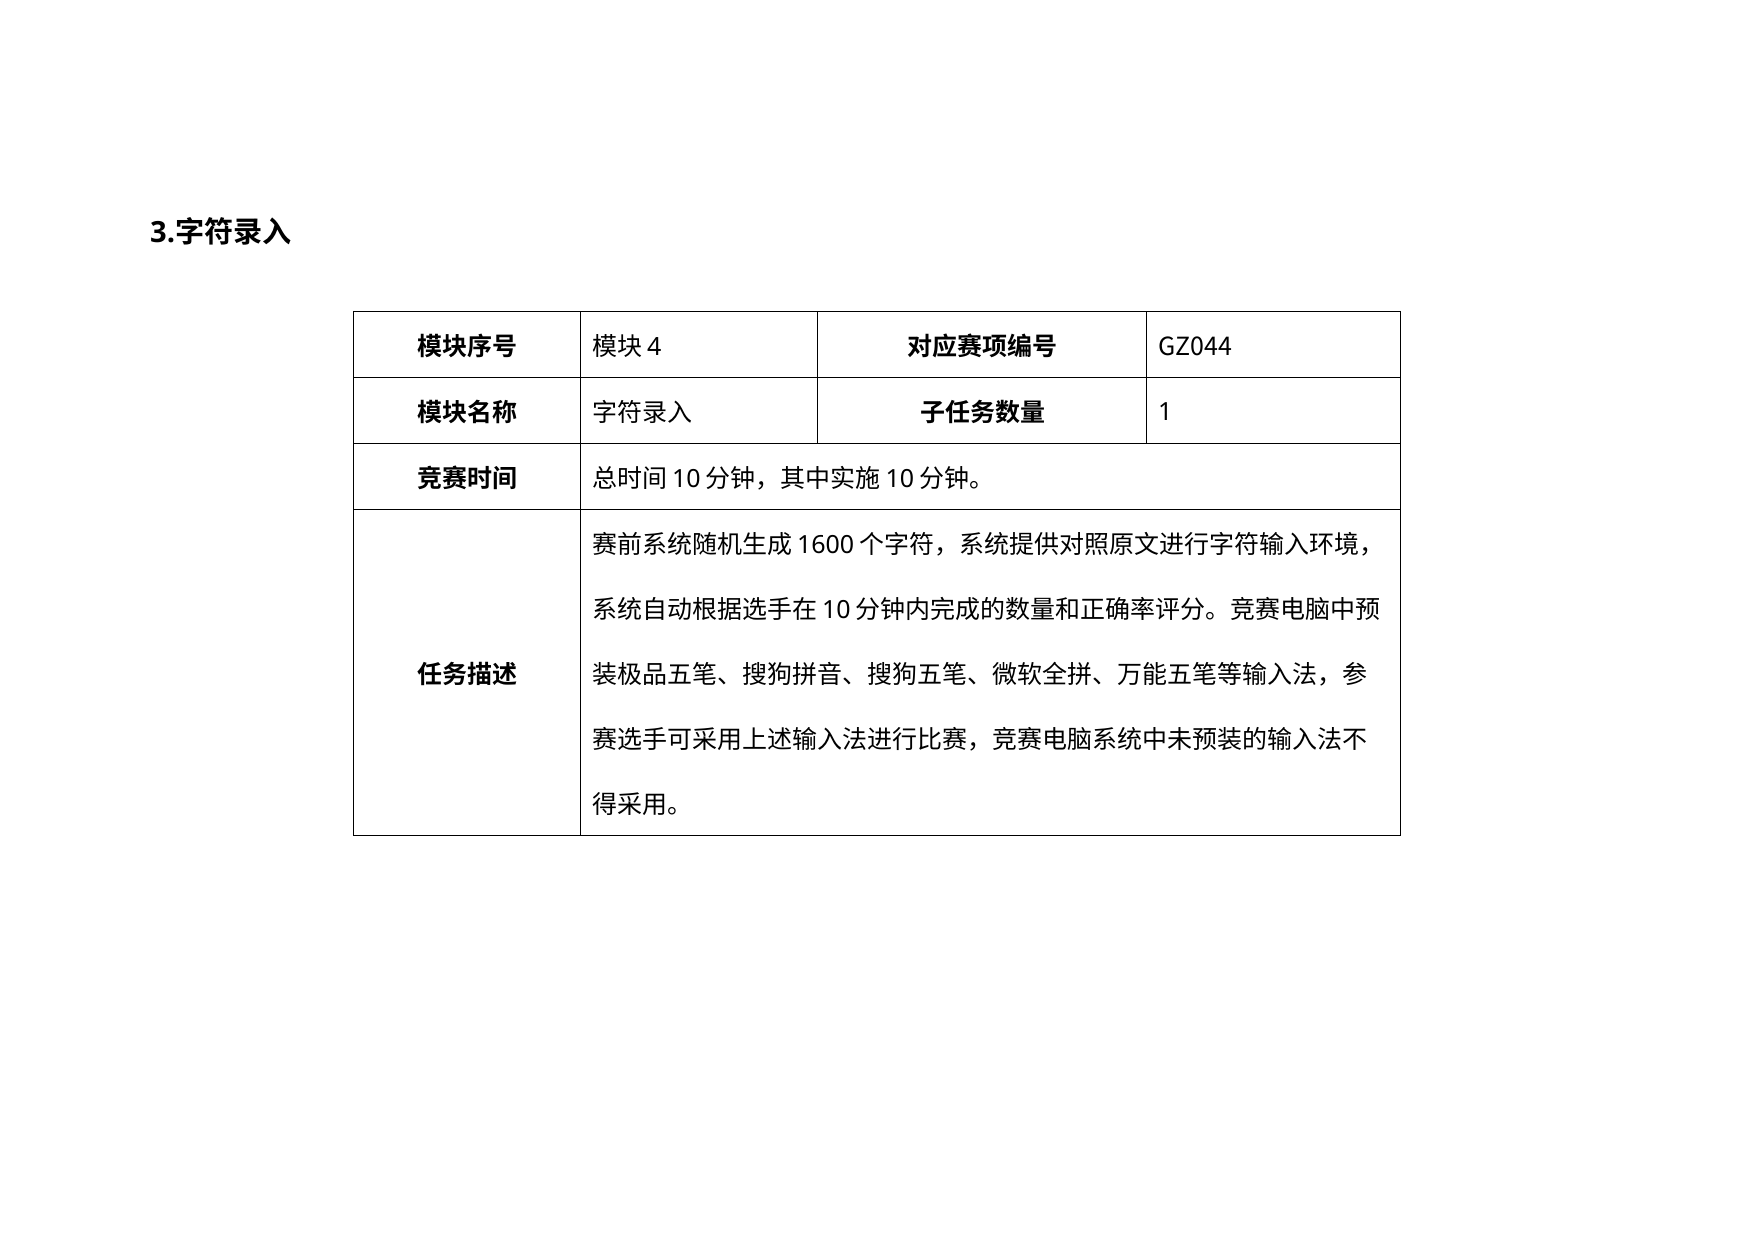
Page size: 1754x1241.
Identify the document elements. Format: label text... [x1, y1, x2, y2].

table_cell 竞赛时间 [354, 444, 580, 509]
table_header GZ044 [1147, 312, 1400, 377]
table_cell 1 [1147, 378, 1400, 443]
table_cell 字符录入 [581, 378, 817, 443]
subtitle 3.字符录入 [150, 198, 1604, 263]
table_cell 任务描述 [354, 510, 580, 835]
table_cell 总时间10分钟，其中实施10分钟。 [581, 444, 1400, 509]
table_header 对应赛项编号 [818, 312, 1146, 377]
table_cell 赛前系统随机生成1600个字符，系统提供对照原文进行字符输入环境，系统自动根据选手在10分钟内完成的数量和正确率评分。竞赛电脑中预装极品五笔、搜狗拼音、搜狗五笔、微软全拼、万能五笔等输入法，参赛选手可采用上述输入法进行比赛，竞赛电脑系统中未预装的输入法不得采用。 [581, 510, 1400, 835]
table_header 模块4 [581, 312, 817, 377]
table_cell 子任务数量 [818, 378, 1146, 443]
table_header 模块序号 [354, 312, 580, 377]
table_cell 模块名称 [354, 378, 580, 443]
